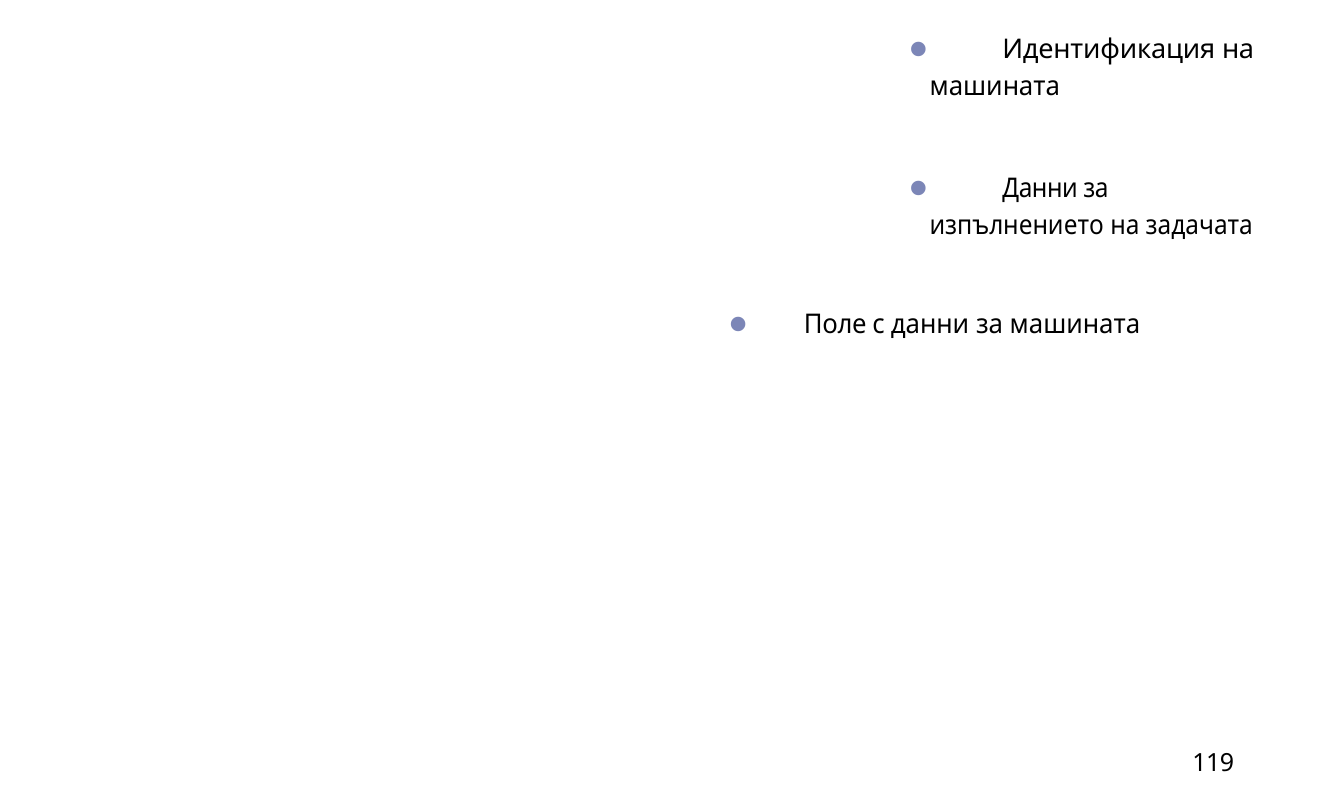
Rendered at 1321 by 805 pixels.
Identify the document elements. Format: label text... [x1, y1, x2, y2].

list Идентификация на машината [909, 29, 1258, 103]
list Поле с данни за машината [27, 304, 1140, 341]
list Данни за изпълнението на задачата [909, 168, 1258, 242]
